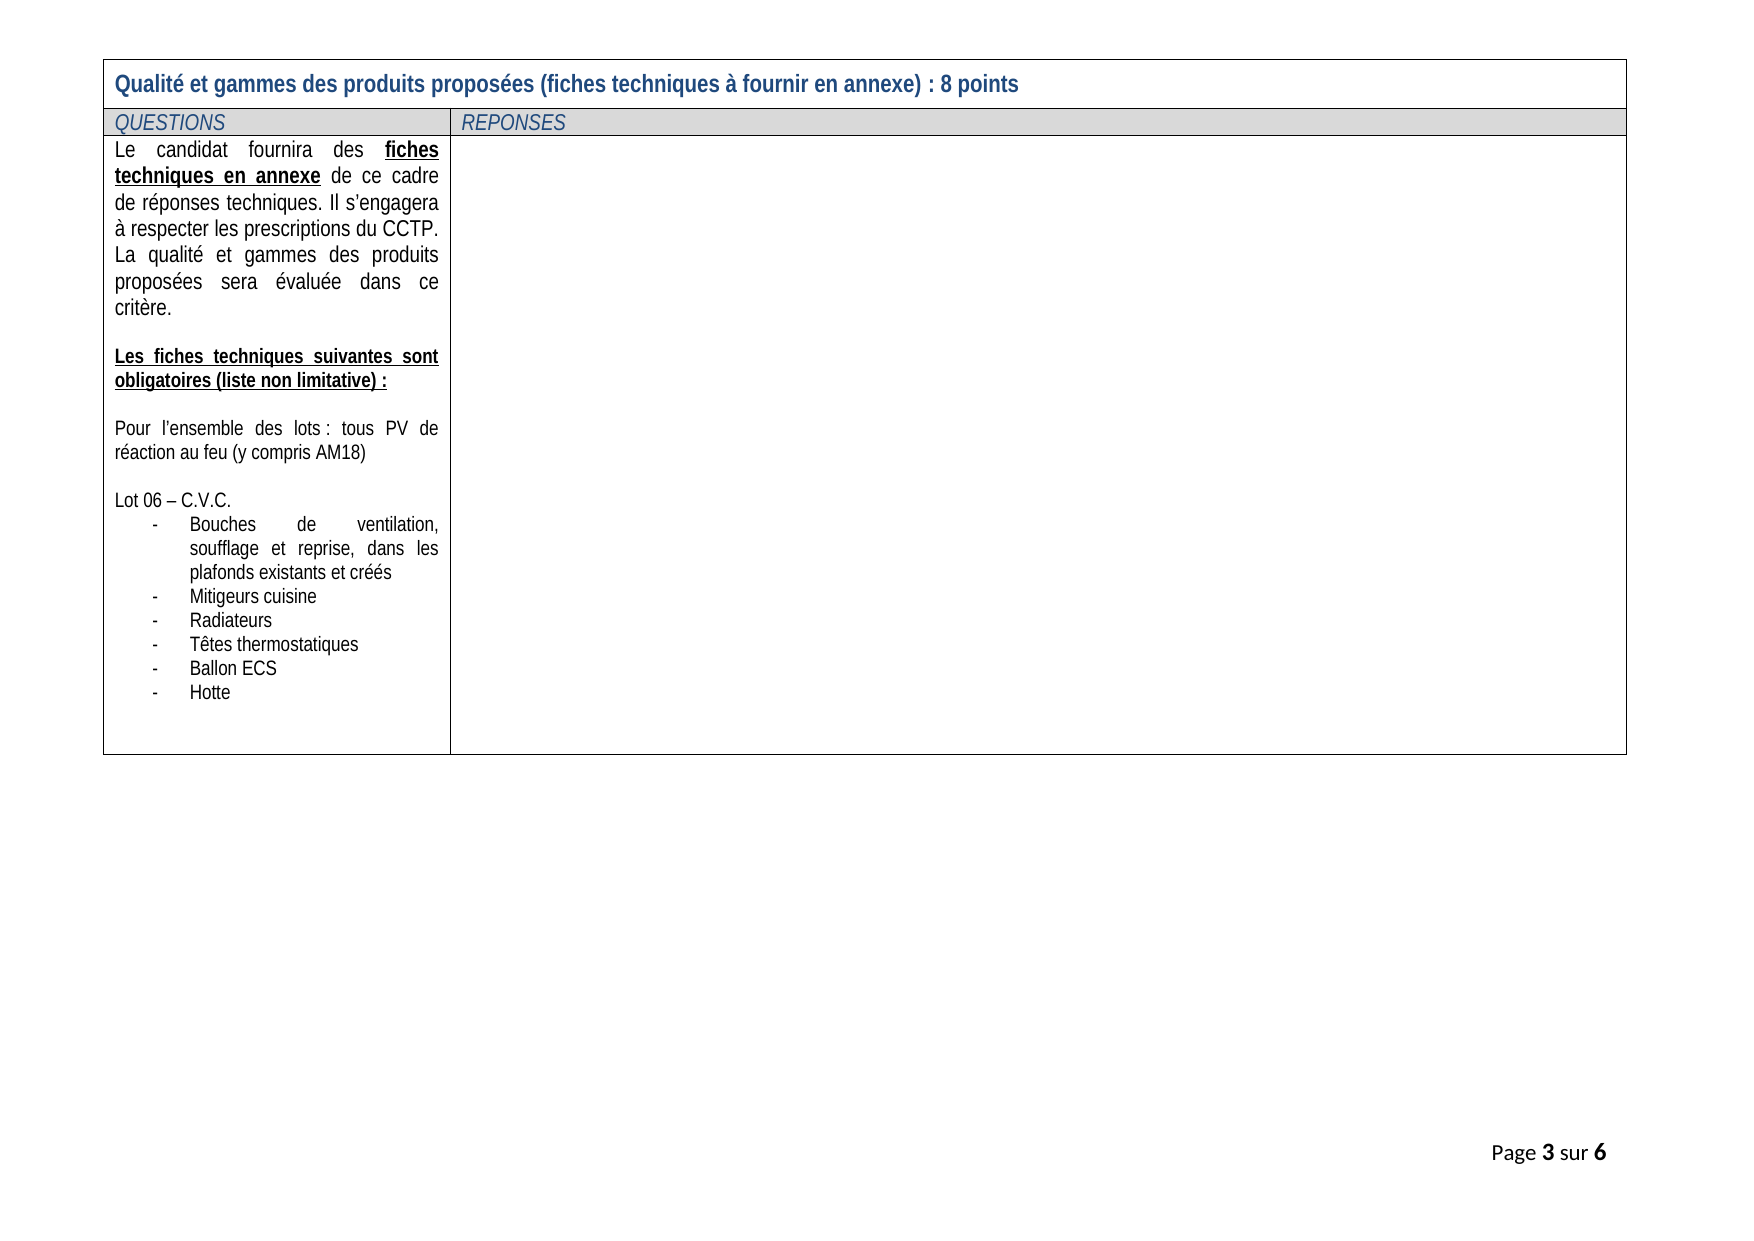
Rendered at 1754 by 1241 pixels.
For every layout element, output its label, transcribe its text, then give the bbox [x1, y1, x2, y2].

table_cell QUESTIONS [104, 109, 450, 135]
table_cell Qualité et gammes des produits proposées (fiches techniques à fournir en annexe) : 8 points [104, 60, 1626, 107]
table_cell Le candidat fournira des fiches techniques en annexe de ce cadre de réponses techniques. Il s’engagera à respecter les prescriptions du CCTP. La qualité et gammes des produits proposées sera évaluée dans ce critère. Les fiches techniques suivantes sont obligatoires (liste non limitative) : Pour l’ensemble des lots : tous PV de réaction au feu (y compris AM18) Lot 06 – C.V.C. Bouches de ventilation, soufflage et reprise, dans les plafonds existants et créés Mitigeurs cuisine Radiateurs Têtes thermostatiques Ballon ECS Hotte [104, 136, 450, 754]
table_cell [451, 136, 1626, 754]
table_cell REPONSES [451, 109, 1626, 135]
